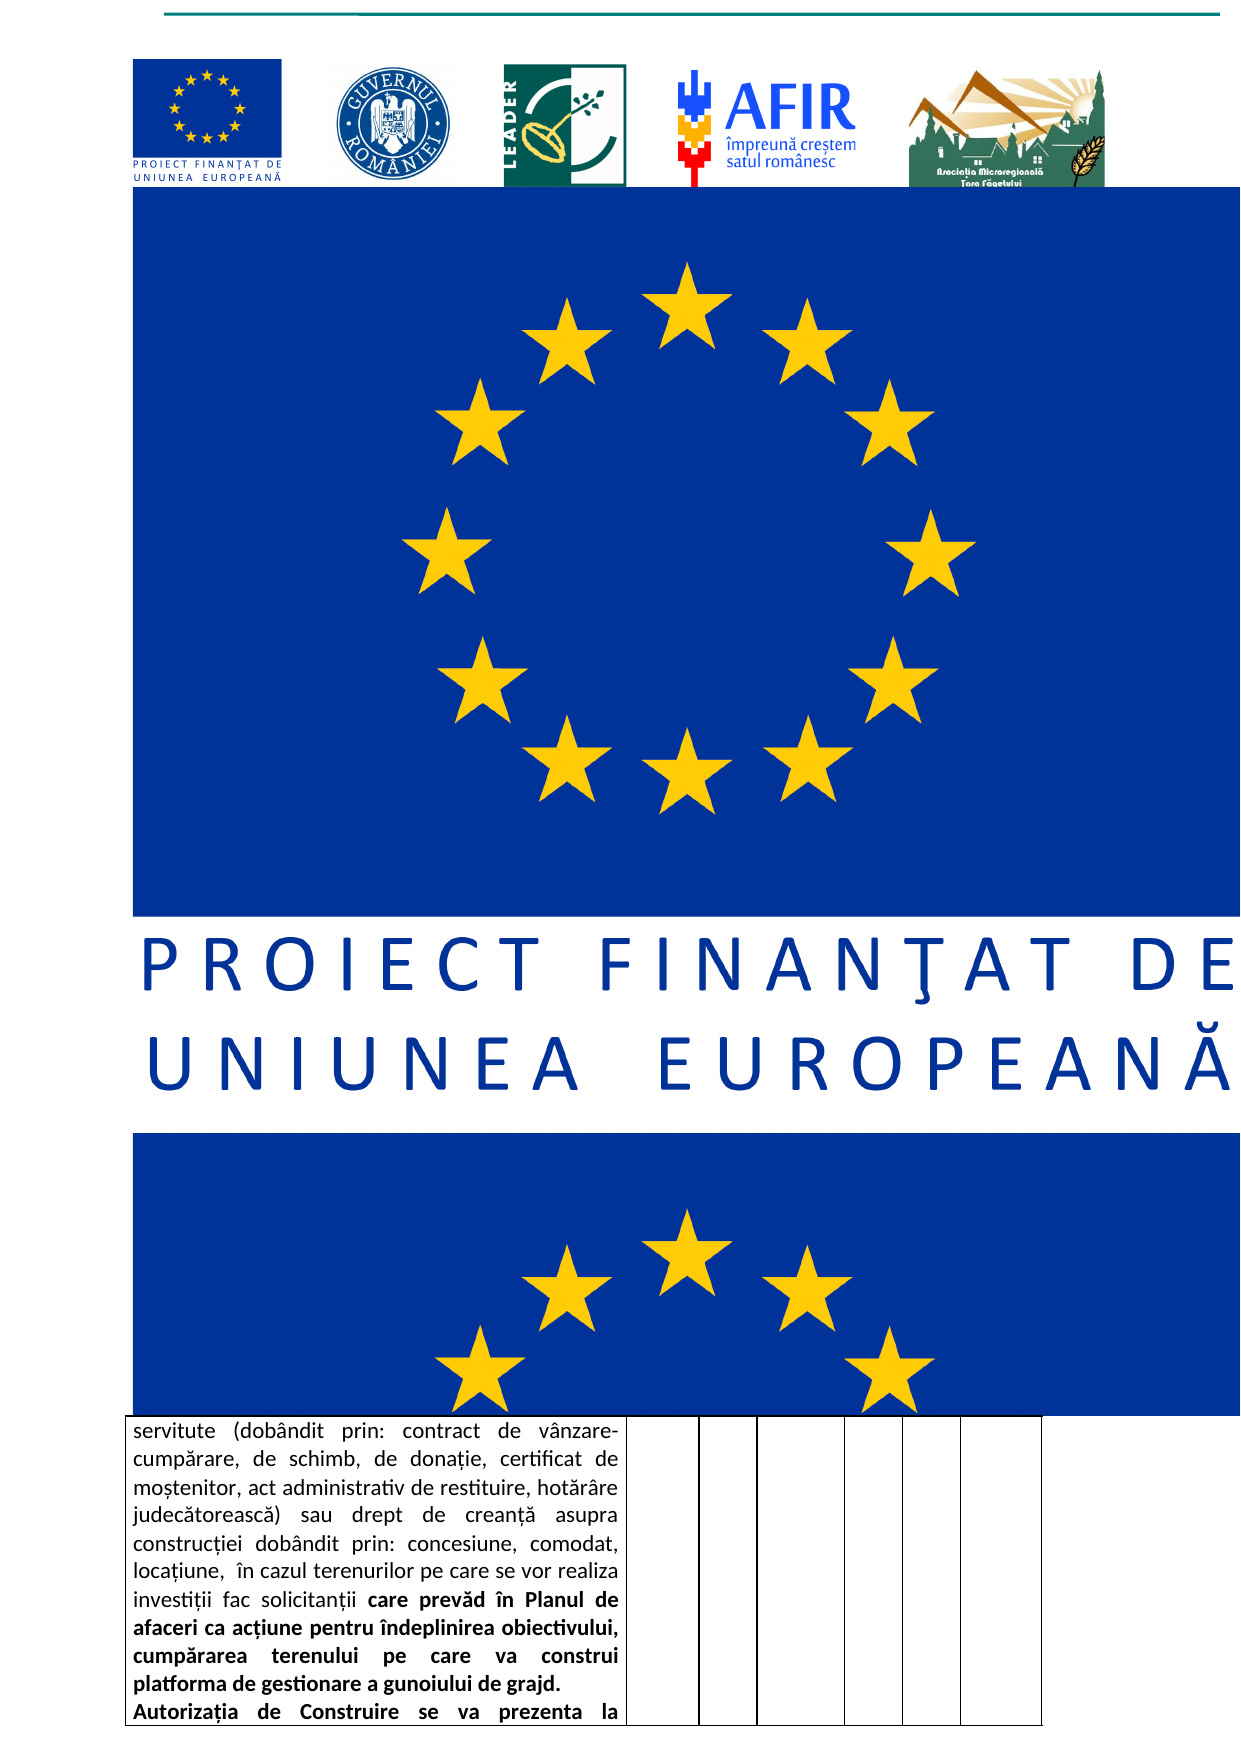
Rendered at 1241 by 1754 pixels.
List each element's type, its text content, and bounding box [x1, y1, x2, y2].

table_cell [961, 1417, 1041, 1725]
table_cell [758, 1417, 844, 1725]
picture [132, 59, 1241, 1416]
picture [907, 70, 1105, 186]
table_cell [700, 1417, 756, 1725]
table_cell [627, 1417, 698, 1725]
table_cell [845, 1417, 902, 1725]
table_cell [903, 1417, 960, 1725]
